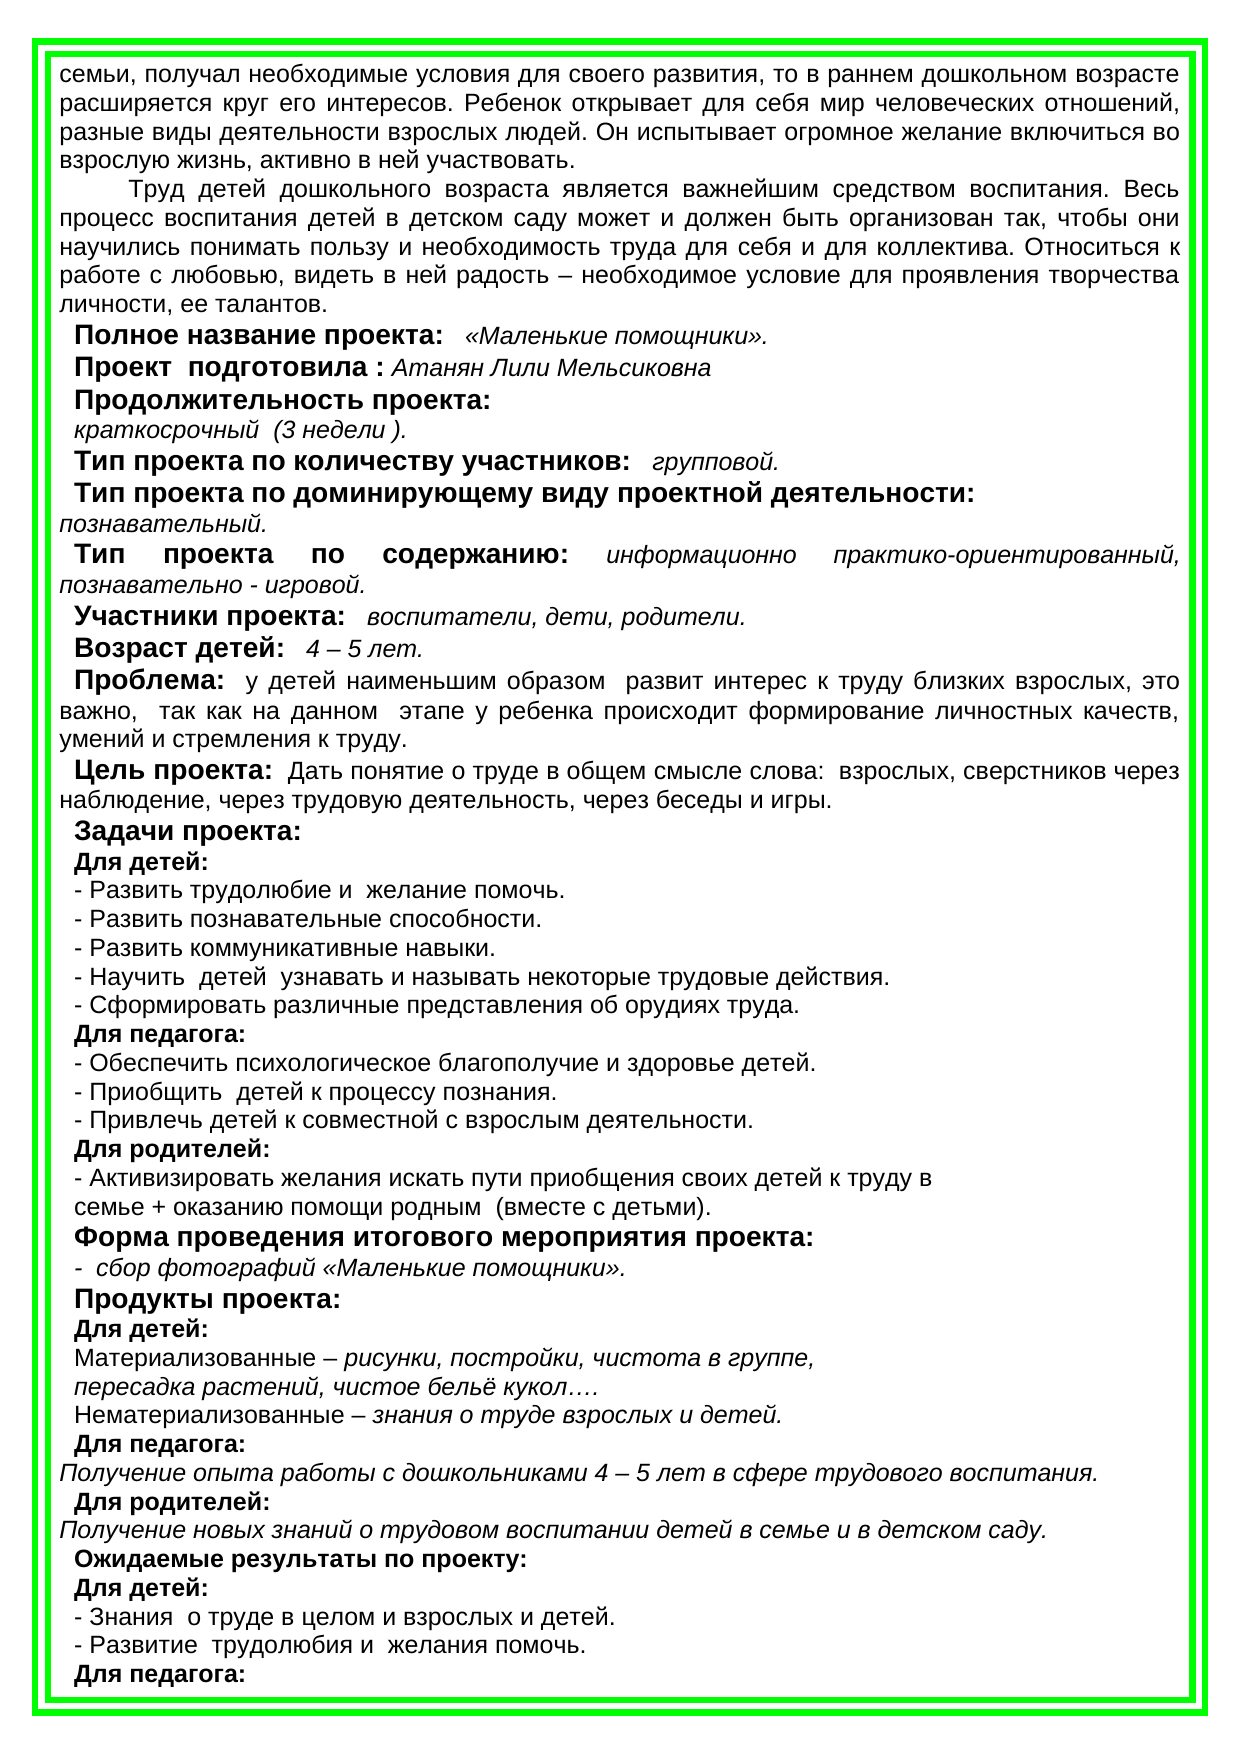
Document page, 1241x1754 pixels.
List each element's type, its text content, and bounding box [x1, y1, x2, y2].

text - Развить коммуникативные навыки. [59, 933, 1181, 962]
text краткосрочный (3 недели ). [59, 415, 1181, 444]
text Проблема: у детей наименьшим образом развит интерес к труду близких взрослых, это важно, так как на данном этапе у ребенка происходит формирование личностных качеств, умений и стремления к труду. [59, 663, 1181, 753]
text пересадка растений, чистое бельё кукол…. [59, 1371, 1181, 1400]
text Тип проекта по содержанию: информационно практико-ориентированный, познавательно - игровой. [59, 537, 1181, 598]
text - Знания о труде в целом и взрослых и детей. [59, 1601, 1181, 1630]
text - Приобщить детей к процессу познания. [59, 1077, 1181, 1105]
text - Обеспечить психологическое благополучие и здоровье детей. [59, 1048, 1181, 1077]
text Продолжительность проекта: [59, 383, 1181, 415]
text Цель проекта: Дать понятие о труде в общем смысле слова: взрослых, сверстников через наблюдение, через трудовую деятельность, через беседы и игры. [59, 753, 1181, 814]
text - Сформировать различные представления об орудиях труда. [59, 990, 1181, 1019]
text Получение новых знаний о трудовом воспитании детей в семье и в детском саду. [59, 1515, 1181, 1544]
text Ожидаемые результаты по проекту: [59, 1544, 1181, 1573]
text Тип проекта по доминирующему виду проектной деятельности: познавательный. [59, 476, 1181, 537]
text Возраст детей: 4 – 5 лет. [59, 631, 1181, 663]
text Для педагога: [59, 1659, 1181, 1688]
text - Привлечь детей к совместной с взрослым деятельности. [59, 1105, 1181, 1134]
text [59, 59, 1181, 174]
text Для педагога: [59, 1019, 1181, 1048]
text Форма проведения итогового мероприятия проекта: [59, 1220, 1181, 1253]
text Полное название проекта: «Маленькие помощники». [59, 318, 1181, 350]
text - Научить детей узнавать и называть некоторые трудовые действия. [59, 962, 1181, 990]
text - Активизировать желания искать пути приобщения своих детей к труду в [59, 1163, 1181, 1192]
text - Развить познавательные способности. [59, 904, 1181, 933]
text Для детей: [59, 1314, 1181, 1343]
text Для детей: [59, 1573, 1181, 1601]
text Для родителей: [59, 1134, 1181, 1163]
text - Развитие трудолюбия и желания помочь. [59, 1630, 1181, 1659]
text Нематериализованные – знания о труде взрослых и детей. [59, 1400, 1181, 1429]
text Задачи проекта: [59, 814, 1181, 847]
text - сбор фотографий «Маленькие помощники». [59, 1253, 1181, 1282]
text Для родителей: [59, 1486, 1181, 1515]
text Проект подготовила : Атанян Лили Мельсиковна [59, 350, 1181, 383]
text Продукты проекта: [59, 1282, 1181, 1314]
text Материализованные – рисунки, постройки, чистота в группе, [59, 1343, 1181, 1371]
text Получение опыта работы с дошкольниками 4 – 5 лет в сфере трудового воспитания. [59, 1458, 1181, 1486]
text Для детей: [59, 847, 1181, 875]
text - Развить трудолюбие и желание помочь. [59, 875, 1181, 904]
text Для педагога: [59, 1429, 1181, 1458]
text Труд детей дошкольного возраста является важнейшим средством воспитания. Весь процесс воспитания детей в детском саду может и должен быть организован так, чтобы они научились понимать пользу и необходимость труда для себя и для коллектива. Относиться к работе с любовью, видеть в ней радость – необходимое условие для проявления творчества личности, ее талантов. [59, 174, 1181, 318]
text семье + оказанию помощи родным (вместе с детьми). [59, 1192, 1181, 1220]
text Участники проекта: воспитатели, дети, родители. [59, 598, 1181, 631]
text Тип проекта по количеству участников: групповой. [59, 444, 1181, 476]
